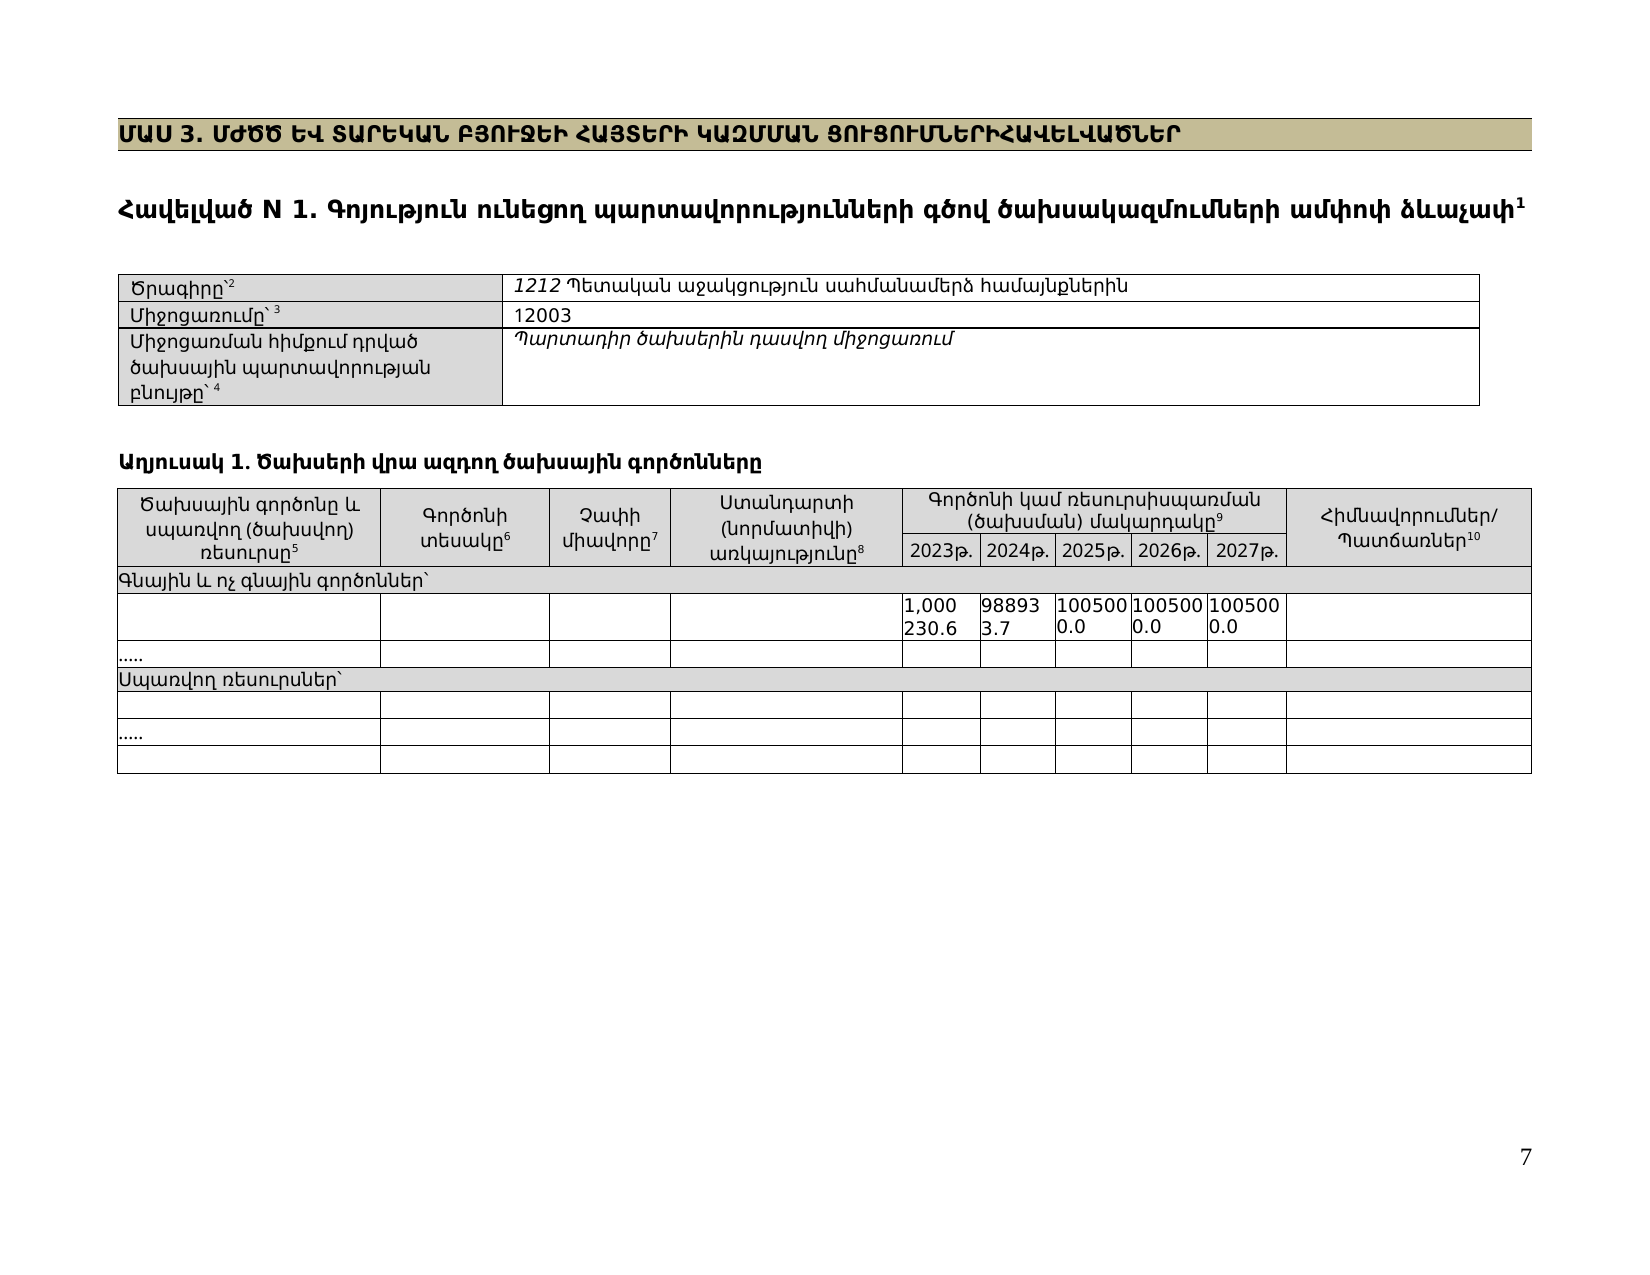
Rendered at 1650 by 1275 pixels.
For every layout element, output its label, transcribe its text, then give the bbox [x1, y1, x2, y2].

table_cell [1132, 692, 1207, 718]
table_cell [981, 746, 1055, 772]
table_cell 988933․7 [981, 594, 1055, 640]
table_cell [381, 719, 549, 745]
table_cell [671, 641, 902, 667]
table_header Գործոնի տեսակը6 [381, 489, 549, 566]
text Աղյուսակ 1. Ծախսերի վրա ազդող ծախսային գործոնները [118, 447, 1532, 475]
table_cell [550, 719, 670, 745]
table_cell [1132, 746, 1207, 772]
table_header Ստանդարտի (նորմատիվի) առկայությունը8 [671, 489, 902, 566]
table_cell ..... [118, 641, 380, 667]
table_cell [1056, 692, 1131, 718]
table_header Գործոնի կամ ռեսուրսիսպառման (ծախսման) մակարդակը9 [903, 489, 1286, 533]
table_cell [1287, 594, 1531, 640]
table_cell [981, 692, 1055, 718]
text Հավելված N 1. Գոյություն ունեցող պարտավորությունների գծով ծախսակազմումների ամփոփ ձևաչափ1 [118, 195, 1532, 224]
table_cell 1,000 230․6 [903, 594, 980, 640]
table_cell [381, 594, 549, 640]
table_cell Սպառվող ռեսուրսներ՝ [118, 668, 1531, 691]
table_header Ծրագիրը՝2 [119, 275, 502, 301]
table_cell 2023թ. [903, 534, 980, 566]
table_cell [550, 746, 670, 772]
table_cell 2027թ. [1208, 534, 1286, 566]
table_cell [671, 594, 902, 640]
table_cell Պարտադիր ծախսերին դասվող միջոցառում [503, 329, 1479, 405]
table_cell [381, 641, 549, 667]
table_cell [118, 692, 380, 718]
table_cell [118, 594, 380, 640]
table_cell [1056, 719, 1131, 745]
table_cell [1056, 641, 1131, 667]
table_cell 1005000.0 [1132, 594, 1207, 640]
table_cell [1208, 746, 1286, 772]
table_cell [1287, 719, 1531, 745]
table_cell [550, 692, 670, 718]
table_cell [1208, 692, 1286, 718]
table_cell [381, 746, 549, 772]
table_cell [981, 719, 1055, 745]
table_cell Գնային և ոչ գնային գործոններ՝ [118, 567, 1531, 593]
table_cell [981, 641, 1055, 667]
table_cell Միջոցառման հիմքում դրված ծախսային պարտավորության բնույթը՝ 4 [119, 329, 502, 405]
table_cell [671, 692, 902, 718]
table_header Հիմնավորումներ/Պատճառներ10 [1287, 489, 1531, 566]
table_cell [1287, 746, 1531, 772]
table_cell [671, 719, 902, 745]
table_cell ..... [118, 719, 380, 745]
table_cell [1208, 641, 1286, 667]
text ՄԱՍ 3. ՄԺԾԾ ԵՎ ՏԱՐԵԿԱՆ ԲՅՈՒՋԵԻ ՀԱՅՏԵՐԻ ԿԱԶՄՄԱՆ ՑՈՒՑՈՒՄՆԵՐԻՀԱՎԵԼՎԱԾՆԵՐ [118, 119, 1532, 150]
table_cell 1005000.0 [1056, 594, 1131, 640]
table_cell [381, 692, 549, 718]
table_cell [550, 594, 670, 640]
table_cell [903, 692, 980, 718]
table_cell Միջոցառումը՝ 3 [119, 302, 502, 327]
table_cell 2026թ. [1132, 534, 1207, 566]
table_cell [1056, 746, 1131, 772]
table_cell [903, 719, 980, 745]
table_cell [550, 641, 670, 667]
table_cell 12003 [503, 302, 1479, 327]
table_header Չափի միավորը7 [550, 489, 670, 566]
table_header 1212 Պետական աջակցություն սահմանամերձ համայնքներին [503, 275, 1479, 301]
table_cell [671, 746, 902, 772]
table_cell [903, 641, 980, 667]
table_cell [1208, 719, 1286, 745]
table_cell [1287, 641, 1531, 667]
table_cell [118, 746, 380, 772]
table_cell 2025թ. [1056, 534, 1131, 566]
table_cell 2024թ. [981, 534, 1055, 566]
table_cell [903, 746, 980, 772]
table_cell [1287, 692, 1531, 718]
table_cell 1005000.0 [1208, 594, 1286, 640]
table_cell [1132, 641, 1207, 667]
table_header Ծախսային գործոնը և սպառվող (ծախսվող) ռեսուրսը5 [118, 489, 380, 566]
table_cell [1132, 719, 1207, 745]
